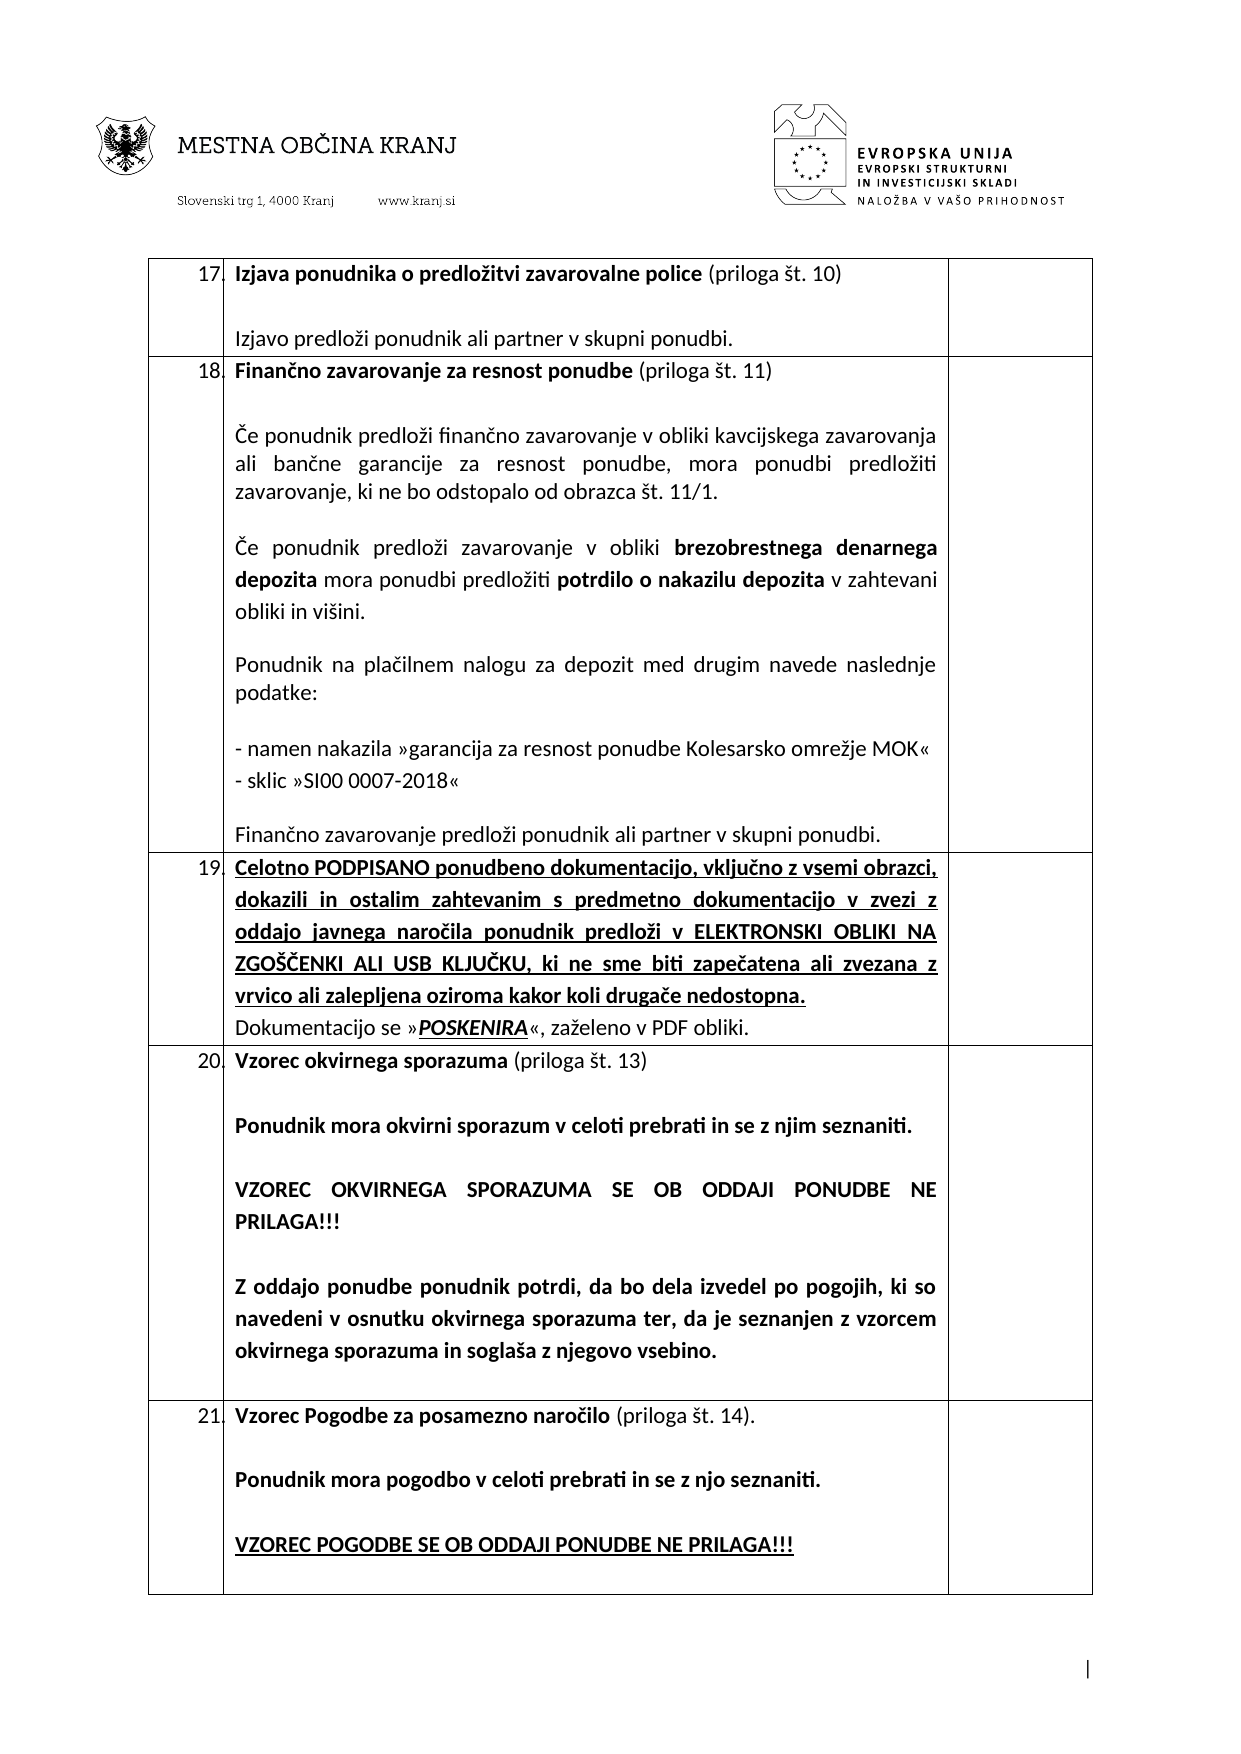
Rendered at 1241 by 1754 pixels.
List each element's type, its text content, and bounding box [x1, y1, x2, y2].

table_cell [949, 357, 1092, 852]
table_cell [149, 1401, 223, 1594]
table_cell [224, 1401, 948, 1594]
table_cell [149, 357, 223, 852]
table_cell Vzorec okvirnega sporazuma (priloga št. 13) Ponudnik mora okvirni sporazum v celoti prebrati in se z njim seznaniti. VZOREC OKVIRNEGA SPORAZUMA SE OB ODDAJI PONUDBE NE PRILAGA!!! Z oddajo ponudbe ponudnik potrdi, da bo dela izvedel po pogojih, ki so navedeni v osnutku okvirnega sporazuma ter, da je seznanjen z vzorcem okvirnega sporazuma in soglaša z njegovo vsebino. [224, 1046, 948, 1400]
table_cell Finančno zavarovanje za resnost ponudbe (priloga št. 11) Če ponudnik predloži finančno zavarovanje v obliki kavcijskega zavarovanja ali bančne garancije za resnost ponudbe, mora ponudbi predložiti zavarovanje, ki ne bo odstopalo od obrazca št. 11/1. Če ponudnik predloži zavarovanje v obliki brezobrestnega denarnega depozita mora ponudbi predložiti potrdilo o nakazilu depozita v zahtevani obliki in višini. Ponudnik na plačilnem nalogu za depozit med drugim navede naslednje podatke: - namen nakazila »garancija za resnost ponudbe Kolesarsko omrežje MOK« - sklic »SI00 0007-2018« Finančno zavarovanje predloži ponudnik ali partner v skupni ponudbi. [224, 357, 948, 852]
table_cell [949, 259, 1092, 356]
table_cell [149, 853, 223, 1045]
table_cell [949, 1401, 1092, 1594]
table_cell [949, 1046, 1092, 1400]
picture [0, 1, 1241, 264]
table_cell [149, 1046, 223, 1400]
table_cell [949, 853, 1092, 1045]
table_cell [149, 259, 223, 356]
table_cell Celotno PODPISANO ponudbeno dokumentacijo, vključno z vsemi obrazci, dokazili in ostalim zahtevanim s predmetno dokumentacijo v zvezi z oddajo javnega naročila ponudnik predloži v ELEKTRONSKI OBLIKI NA ZGOŠČENKI ALI USB KLJUČKU, ki ne sme biti zapečatena ali zvezana z vrvico ali zalepljena oziroma kakor koli drugače nedostopna. Dokumentacijo se »POSKENIRA«, zaželeno v PDF obliki. [224, 853, 948, 1045]
table_cell Izjava ponudnika o predložitvi zavarovalne police (priloga št. 10) Izjavo predloži ponudnik ali partner v skupni ponudbi. [224, 259, 948, 356]
